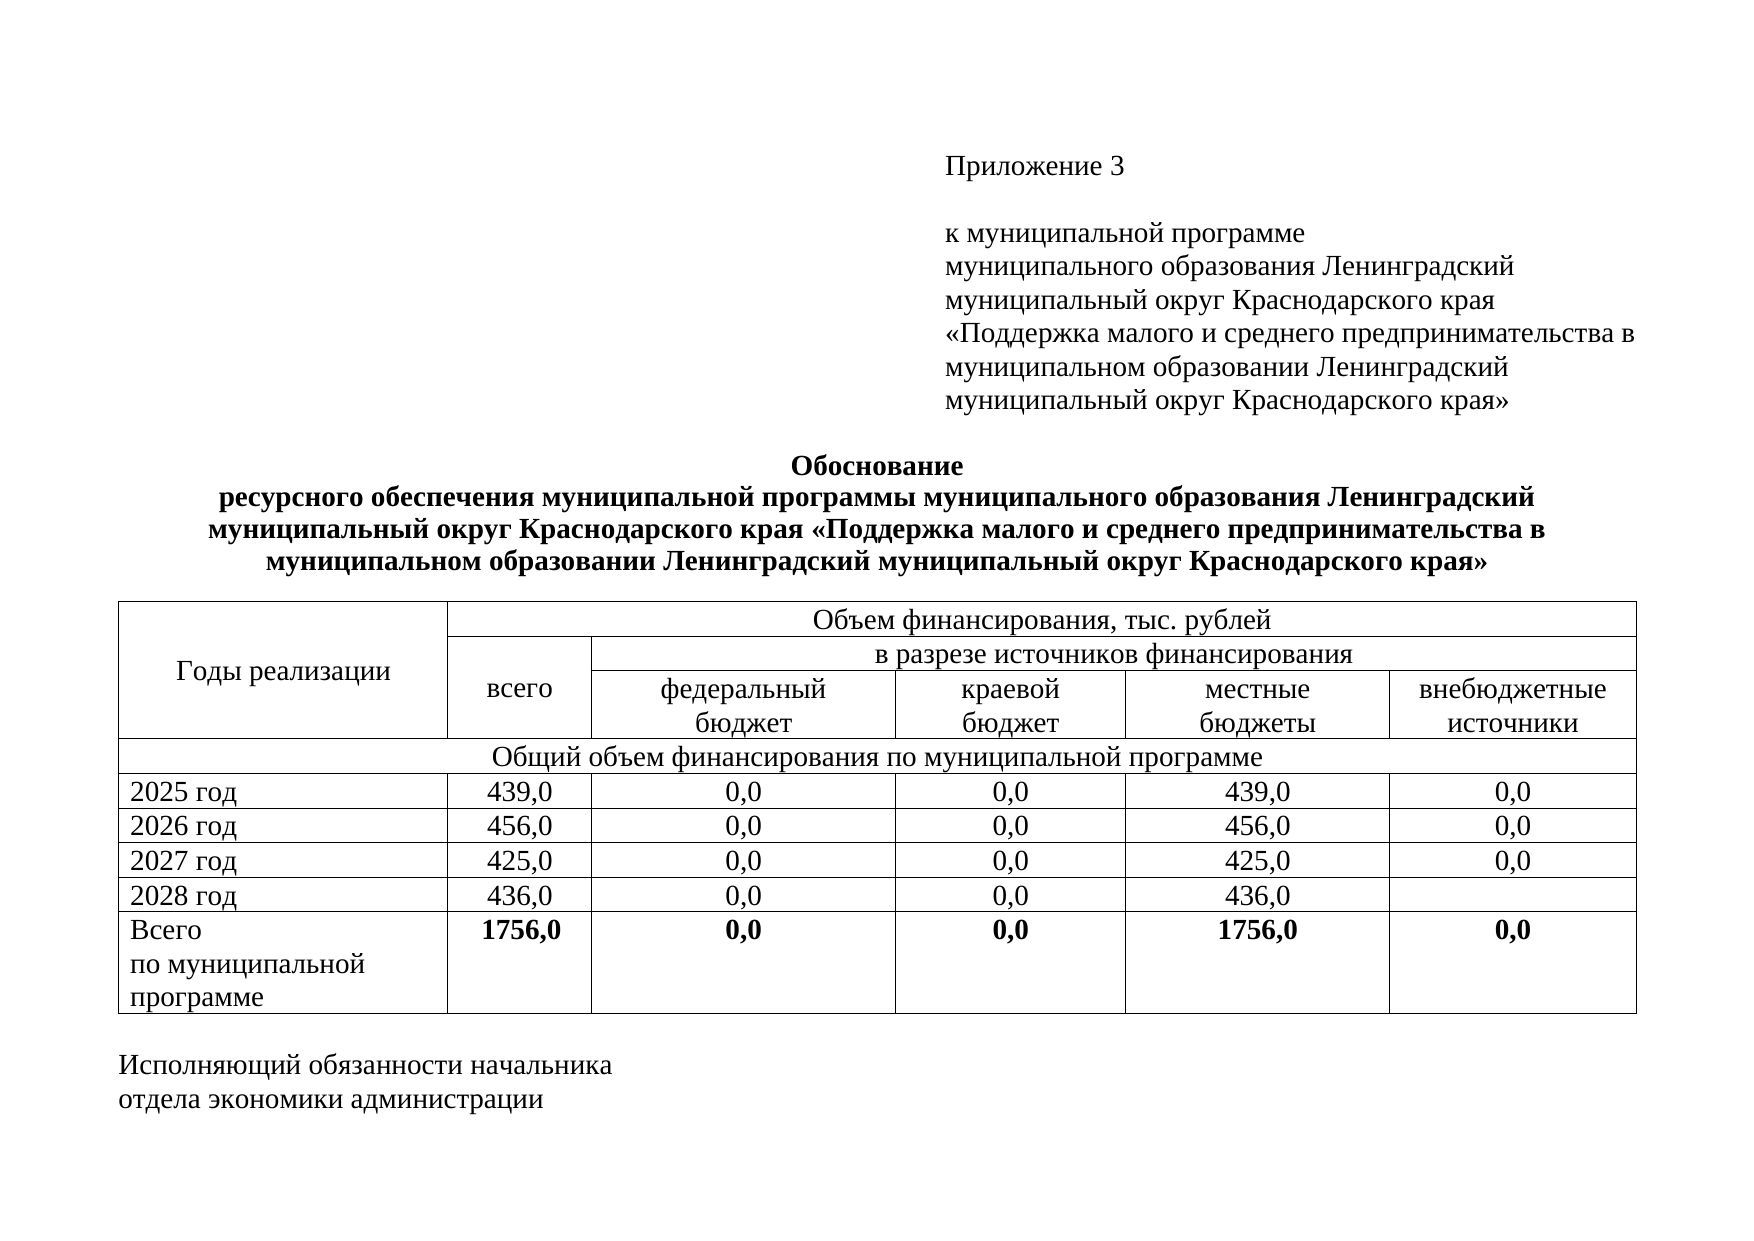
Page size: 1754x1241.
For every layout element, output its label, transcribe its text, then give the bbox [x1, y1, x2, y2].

table_cell 436,0 [448, 878, 591, 911]
table_cell 0,0 [896, 809, 1125, 842]
table_cell местные бюджеты [1126, 671, 1389, 738]
table_header Объем финансирования, тыс. рублей [448, 602, 1636, 636]
table_cell 0,0 [592, 843, 895, 877]
table_cell 425,0 [448, 843, 591, 877]
table_cell 0,0 [592, 912, 895, 1013]
table_cell Всего по муниципальной программе [119, 912, 447, 1013]
table_cell 0,0 [592, 774, 895, 807]
table_cell 2028 год [119, 878, 447, 911]
text ресурсного обеспечения муниципальной программы муниципального образования Ленинградский муниципальный округ Краснодарского края «Поддержка малого и среднего предпринимательства в муниципальном образовании Ленинградский муниципальный округ Краснодарского края» [118, 481, 1636, 577]
table_cell 2027 год [119, 843, 447, 877]
text муниципального образования Ленинградский муниципальный округ Краснодарского края [945, 248, 1636, 315]
text Приложение 3 [945, 148, 1636, 181]
table_cell 425,0 [1126, 843, 1389, 877]
table_cell 456,0 [1126, 809, 1389, 842]
table_cell 2025 год [119, 774, 447, 807]
table_cell 1756,0 [448, 912, 591, 1013]
text Исполняющий обязанности начальника [118, 1047, 1636, 1081]
text отдела экономики администрации [118, 1081, 1636, 1114]
table_cell 0,0 [896, 774, 1125, 807]
text к муниципальной программе [945, 215, 1636, 248]
table_cell 0,0 [592, 809, 895, 842]
table_cell внебюджетные источники [1390, 671, 1636, 738]
table_cell 1756,0 [1126, 912, 1389, 1013]
table_cell 0,0 [1390, 843, 1636, 877]
table_cell 2026 год [119, 809, 447, 842]
table_cell 0,0 [896, 878, 1125, 911]
table_header Годы реализации [119, 602, 447, 738]
table_cell в разрезе источников финансирования [592, 637, 1636, 670]
table_cell федеральный бюджет [592, 671, 895, 738]
table_cell 439,0 [1126, 774, 1389, 807]
table_cell 0,0 [592, 878, 895, 911]
table_cell краевой бюджет [896, 671, 1125, 738]
table_cell [1390, 878, 1636, 911]
table_cell 456,0 [448, 809, 591, 842]
table_cell 439,0 [448, 774, 591, 807]
table_cell 0,0 [1390, 912, 1636, 1013]
table_cell 0,0 [896, 912, 1125, 1013]
table_cell всего [448, 637, 591, 738]
table_cell Общий объем финансирования по муниципальной программе [119, 739, 1636, 773]
text Обоснование [118, 449, 1636, 481]
text «Поддержка малого и среднего предпринимательства в муниципальном образовании Ленинградский муниципальный округ Краснодарского края» [945, 315, 1636, 416]
table_cell 0,0 [1390, 774, 1636, 807]
table_cell 436,0 [1126, 878, 1389, 911]
table_cell 0,0 [896, 843, 1125, 877]
table_cell 0,0 [1390, 809, 1636, 842]
